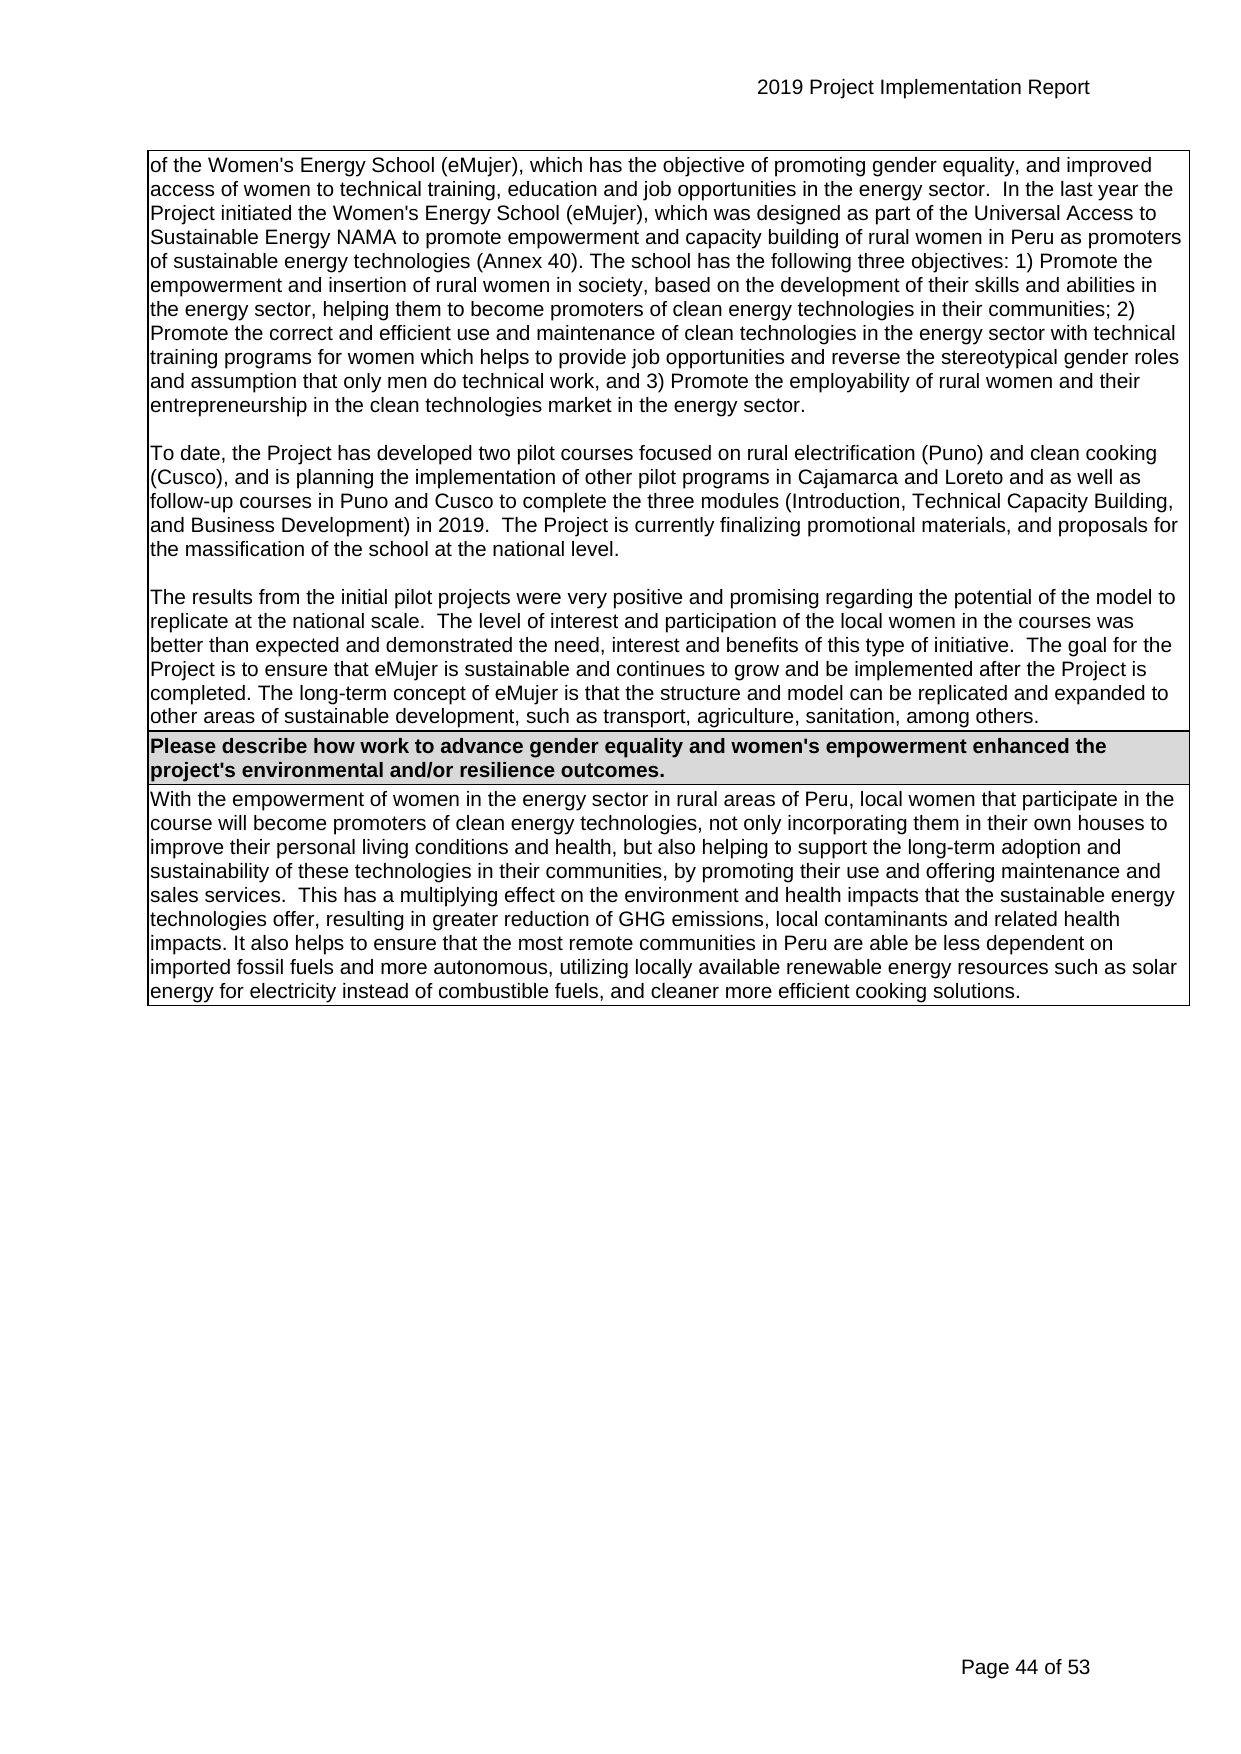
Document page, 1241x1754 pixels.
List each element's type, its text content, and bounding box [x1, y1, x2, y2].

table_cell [149, 151, 1189, 730]
table_header Please describe how work to advance gender equality and women's empowerment enhanced the project's environmental and/or resilience outcomes. [149, 732, 1189, 784]
table_cell With the empowerment of women in the energy sector in rural areas of Peru, local women that participate in the course will become promoters of clean energy technologies, not only incorporating them in their own houses to improve their personal living conditions and health, but also helping to support the long-term adoption and sustainability of these technologies in their communities, by promoting their use and offering maintenance and sales services. This has a multiplying effect on the environment and health impacts that the sustainable energy technologies offer, resulting in greater reduction of GHG emissions, local contaminants and related health impacts. It also helps to ensure that the most remote communities in Peru are able be less dependent on imported fossil fuels and more autonomous, utilizing locally available renewable energy resources such as solar energy for electricity instead of combustible fuels, and cleaner more efficient cooking solutions. [149, 785, 1189, 1005]
